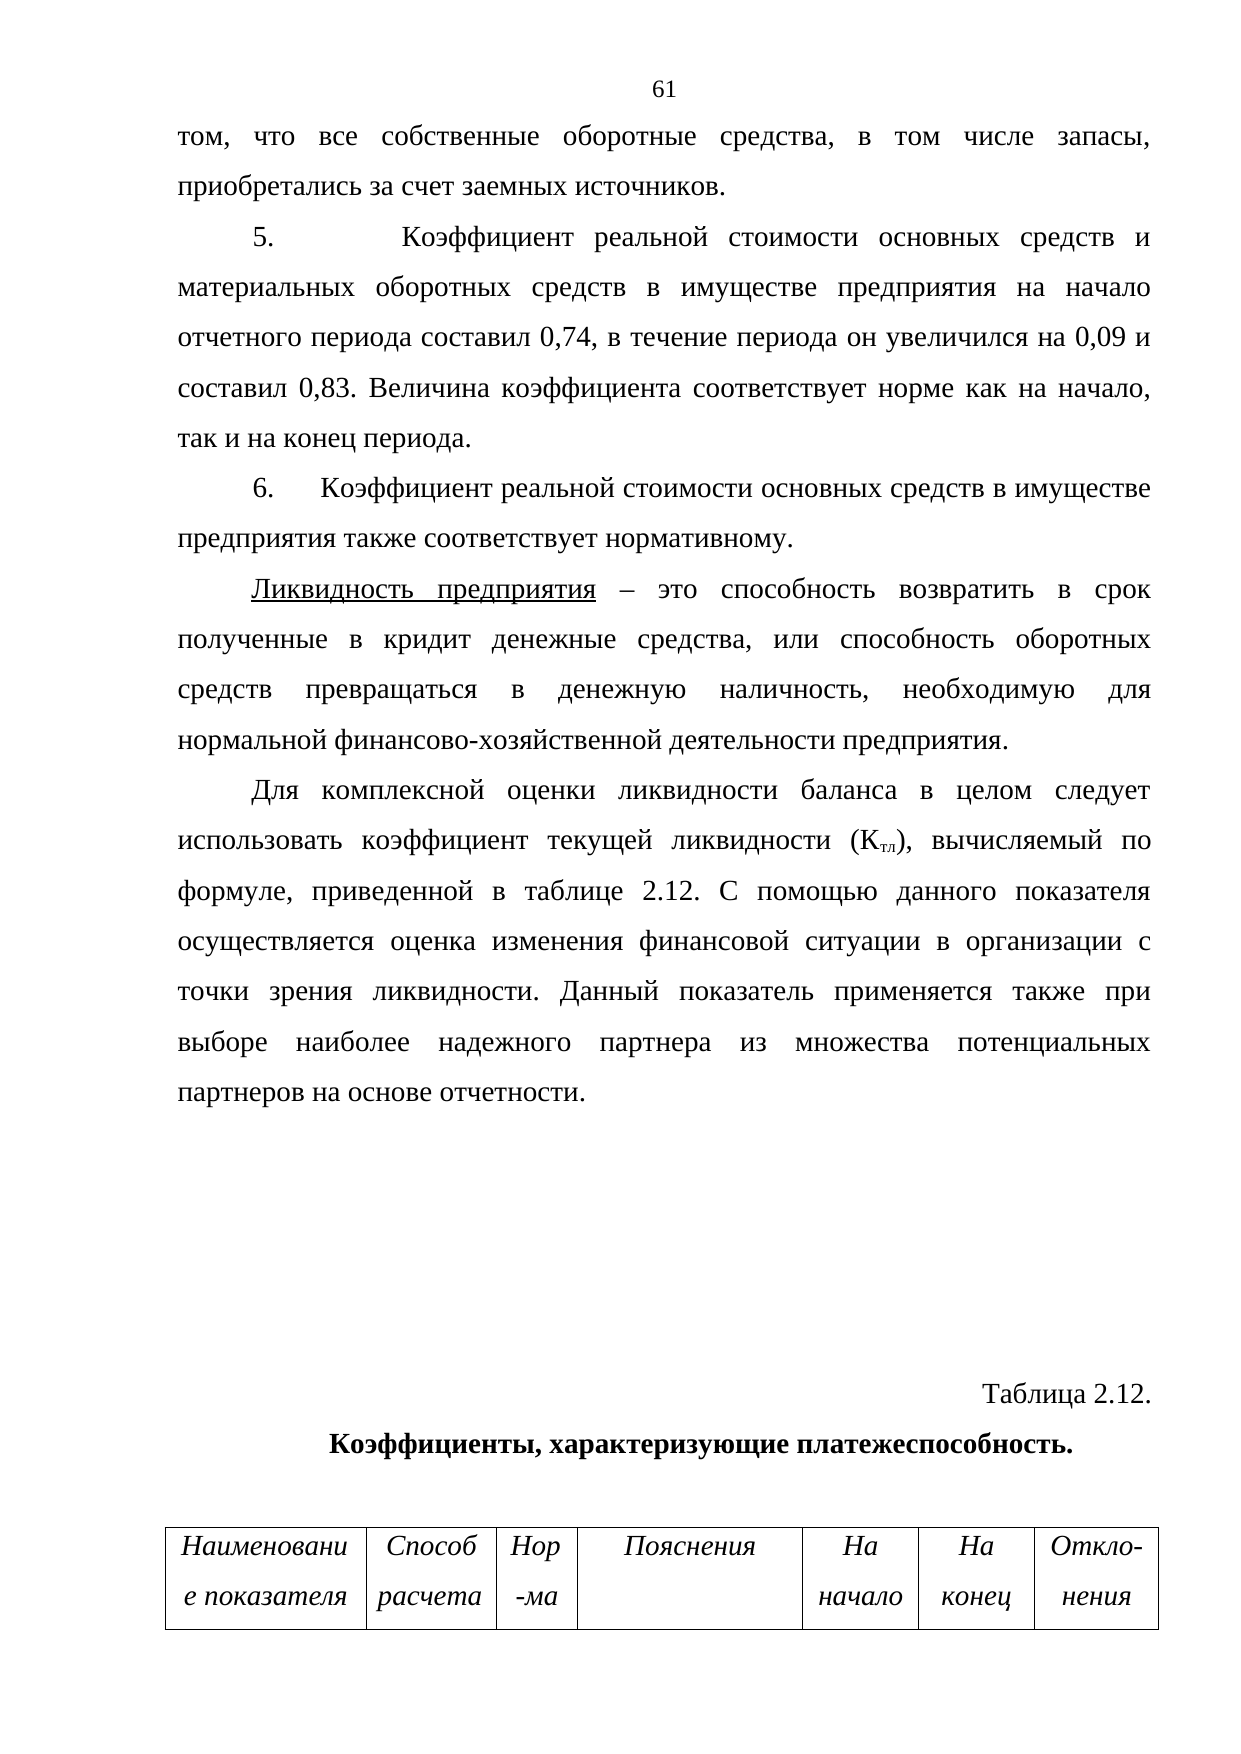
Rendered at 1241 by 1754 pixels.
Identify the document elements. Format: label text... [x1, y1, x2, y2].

table_header Откло-нения [1035, 1528, 1158, 1628]
list Коэффициент реальной стоимости основных средств и материальных оборотных средств в имуществе предприятия на начало отчетного периода составил 0,74, в течение периода он увеличился на 0,09 и составил 0,83. Величина коэффициента соответствует норме как на начало, так и на конец периода. [177, 219, 1152, 453]
table_header Пояснения [578, 1528, 802, 1628]
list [177, 118, 1152, 202]
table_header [367, 1528, 496, 1628]
text Коэффициенты, характеризующие платежеспособность. [177, 1426, 1152, 1460]
text Для комплексной оценки ликвидности баланса в целом следует использовать коэффициент текущей ликвидности (Ктл), вычисляемый по формуле, приведенной в таблице 2.12. С помощью данного показателя осуществляется оценка изменения финансовой ситуации в организации с точки зрения ликвидности. Данный показатель применяется также при выборе наиболее надежного партнера из множества потенциальных партнеров на основе отчетности. [177, 772, 1152, 1108]
text Ликвидность предприятия – это способность возвратить в срок полученные в кридит денежные средства, или способность оборотных средств превращаться в денежную наличность, необходимую для нормальной финансово-хозяйственной деятельности предприятия. [177, 571, 1152, 755]
table_header На начало периода [803, 1528, 918, 1628]
table_header Нор-ма [497, 1528, 577, 1628]
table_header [166, 1528, 366, 1628]
text Таблица 2.12. [177, 1376, 1152, 1409]
list Коэффициент реальной стоимости основных средств в имуществе предприятия также соответствует нормативному. [177, 470, 1152, 554]
table_header На конец периода [919, 1528, 1034, 1628]
